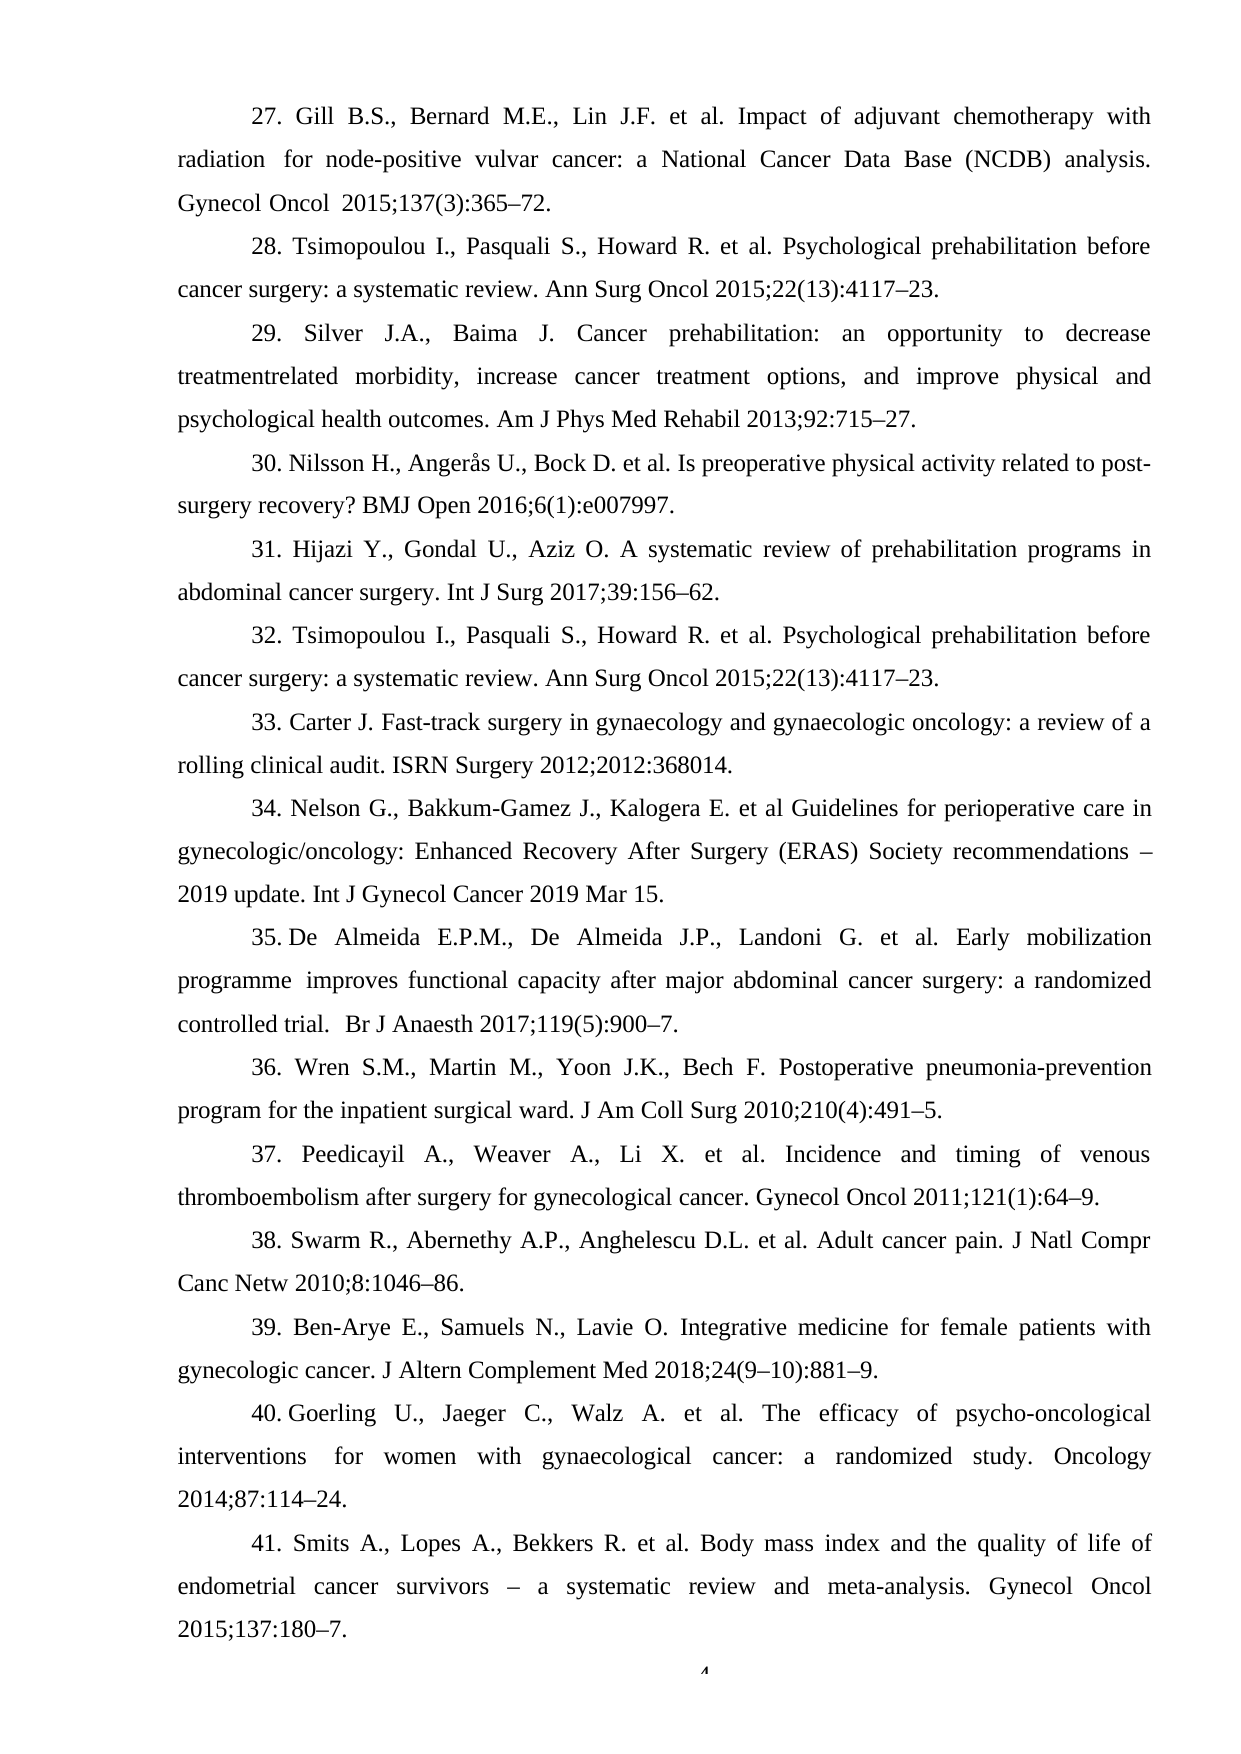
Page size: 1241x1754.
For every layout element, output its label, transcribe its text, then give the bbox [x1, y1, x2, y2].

list Swarm R., Abernethy A.P., Anghelescu D.L. et al. Adult cancer pain. J Natl Compr Canc Netw 2010;8:1046–86. [177, 1225, 1151, 1297]
list Nilsson H., Angerås U., Bock D. et al. Is preoperative physical activity related to post- surgery recovery? BMJ Open 2016;6(1):e007997. [177, 448, 1152, 519]
list Hijazi Y., Gondal U., Aziz O. A systematic review of prehabilitation programs in abdominal cancer surgery. Int J Surg 2017;39:156–62. [177, 534, 1151, 606]
list Peedicayil A., Weaver A., Li X. et al. Incidence and timing of venous thromboembolism after surgery for gynecological cancer. Gynecol Oncol 2011;121(1):64–9. [177, 1139, 1151, 1211]
list Smits A., Lopes A., Bekkers R. et al. Body mass index and the quality of life of endometrial cancer survivors – a systematic review and meta-analysis. Gynecol Oncol 2015;137:180–7. [177, 1528, 1152, 1643]
list Tsimopoulou I., Pasquali S., Howard R. et al. Psychological prehabilitation before cancer surgery: a systematic review. Ann Surg Oncol 2015;22(13):4117–23. [177, 621, 1151, 692]
list Gill B.S., Bernard M.E., Lin J.F. et al. Impact of adjuvant chemotherapy with radiation for node-positive vulvar cancer: a National Cancer Data Base (NCDB) analysis. Gynecol Oncol 2015;137(3):365–72. [177, 101, 1152, 216]
list Carter J. Fast-track surgery in gynaecology and gynaecologic oncology: a review of a rolling clinical audit. ISRN Surgery 2012;2012:368014. [177, 707, 1151, 778]
list De Almeida E.P.M., De Almeida J.P., Landoni G. et al. Early mobilization programme improves functional capacity after major abdominal cancer surgery: a randomized controlled trial. Br J Anaesth 2017;119(5):900–7. [177, 922, 1152, 1037]
list Tsimopoulou I., Pasquali S., Howard R. et al. Psychological prehabilitation before cancer surgery: a systematic review. Ann Surg Oncol 2015;22(13):4117–23. [177, 231, 1151, 303]
list Wren S.M., Martin M., Yoon J.K., Bech F. Postoperative pneumonia-prevention program for the inpatient surgical ward. J Am Coll Surg 2010;210(4):491–5. [177, 1052, 1152, 1124]
list Nelson G., Bakkum-Gamez J., Kalogera E. et al Guidelines for perioperative care in gynecologic/oncology: Enhanced Recovery After Surgery (ERAS) Society recommendations – 2019 update. Int J Gynecol Cancer 2019 Mar 15. [177, 793, 1152, 908]
list Goerling U., Jaeger C., Walz A. et al. The efficacy of psycho-oncological interventions for women with gynaecological cancer: a randomized study. Oncology 2014;87:114–24. [177, 1398, 1152, 1513]
list Ben-Arye E., Samuels N., Lavie O. Integrative medicine for female patients with gynecologic cancer. J Altern Complement Med 2018;24(9–10):881–9. [177, 1312, 1151, 1384]
list Silver J.A., Baima J. Cancer prehabilitation: an opportunity to decrease treatmentrelated morbidity, increase cancer treatment options, and improve physical and psychological health outcomes. Am J Phys Med Rehabil 2013;92:715–27. [177, 318, 1151, 433]
